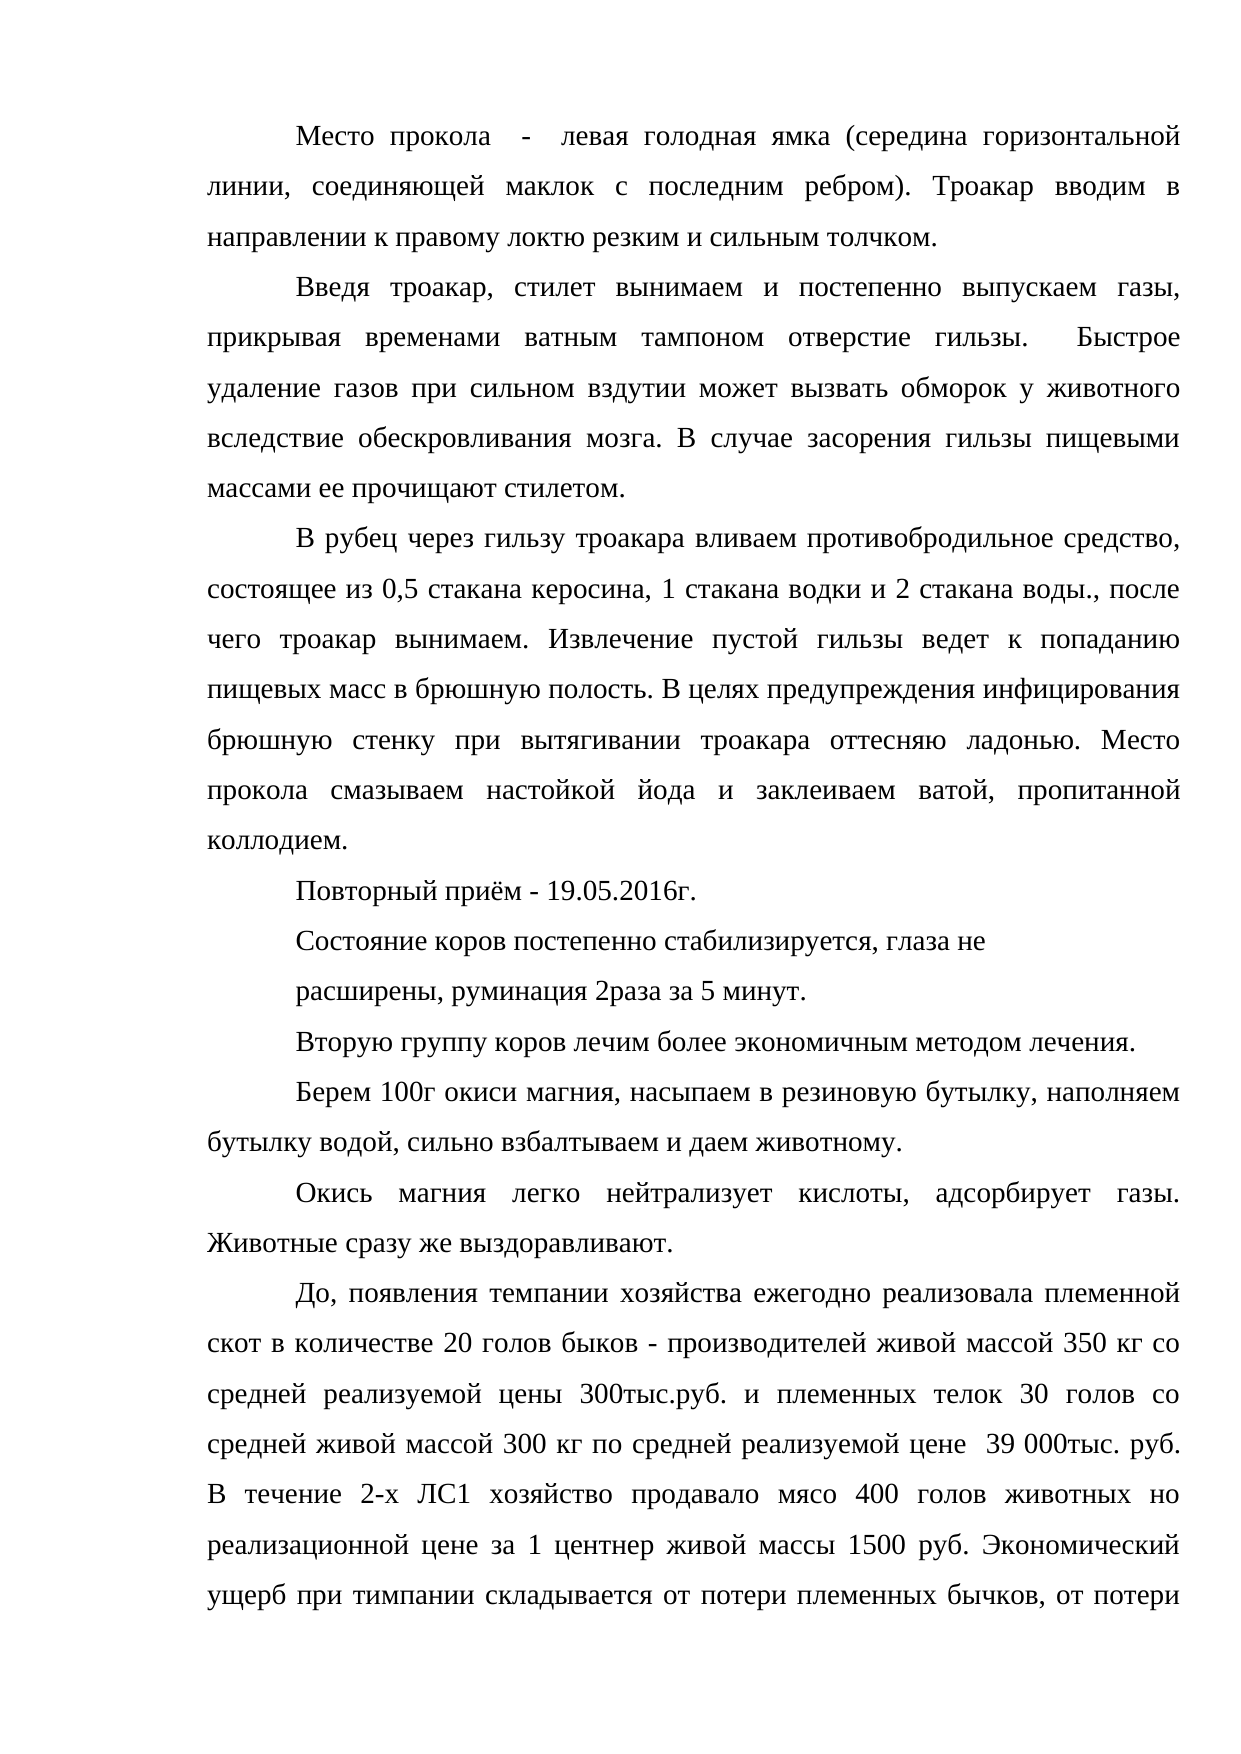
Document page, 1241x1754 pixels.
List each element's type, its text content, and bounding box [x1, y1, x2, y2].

text Берем 100г окиси магния, насыпаем в резиновую бутылку, наполняем бутылку водой, сильно взбалтываем и даем животному. [207, 1074, 1181, 1158]
text Вторую группу коров лечим более экономичным методом лечения. [207, 1024, 1181, 1057]
text Состояние коров постепенно стабилизируется, глаза не [207, 923, 1181, 957]
text Окись магния легко нейтрализует кислоты, адсорбирует газы. Животные сразу же выздоравливают. [207, 1175, 1181, 1258]
text Место прокола - левая голодная ямка (середина горизонтальной линии, соединяющей маклок с последним ребром). Троакар вводим в направлении к правому локтю резким и сильным толчком. [207, 118, 1181, 252]
text Введя троакар, стилет вынимаем и постепенно выпускаем газы, прикрывая временами ватным тампоном отверстие гильзы. Быстрое удаление газов при сильном вздутии может вызвать обморок у животного вследствие обескровливания мозга. В случае засорения гильзы пищевыми массами ее прочищают стилетом. [207, 269, 1181, 504]
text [207, 1275, 1181, 1611]
text Повторный приём - 19.05.2016г. [207, 873, 1181, 906]
text В рубец через гильзу троакара вливаем противобродильное средство, состоящее из 0,5 стакана керосина, 1 стакана водки и 2 стакана воды., после чего троакар вынимаем. Извлечение пустой гильзы ведет к попаданию пищевых масс в брюшную полость. В целях предупреждения инфицирования брюшную стенку при вытягивании троакара оттесняю ладонью. Место прокола смазываем настойкой йода и заклеиваем ватой, пропитанной коллодием. [207, 521, 1181, 856]
text расширены, руминация 2раза за 5 минут. [207, 973, 1181, 1007]
